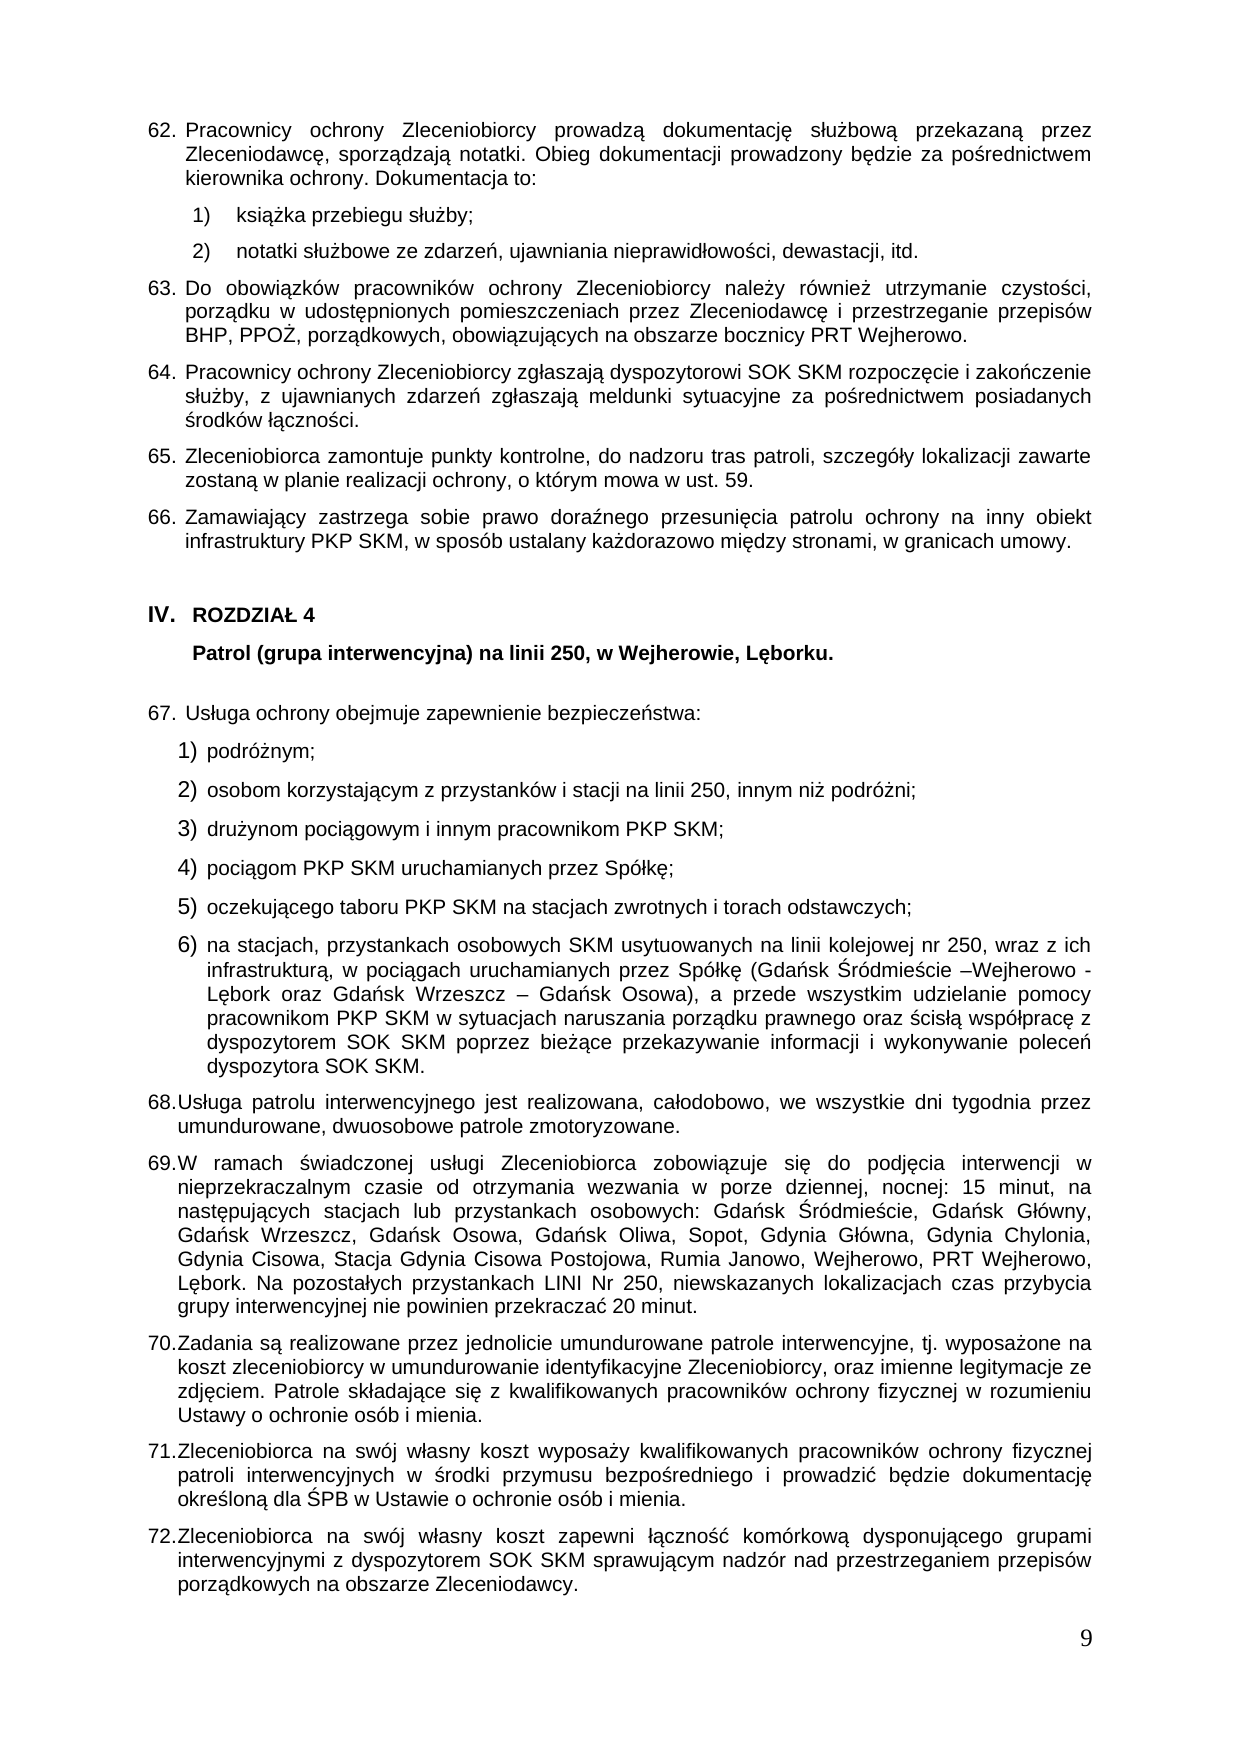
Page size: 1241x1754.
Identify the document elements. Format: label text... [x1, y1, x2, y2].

list notatki służbowe ze zdarzeń, ujawniania nieprawidłowości, dewastacji, itd. [192, 239, 1093, 263]
list osobom korzystającym z przystanków i stacji na linii 250, innym niż podróżni; [177, 776, 1093, 802]
list pociągom PKP SKM uruchamianych przez Spółkę; [177, 854, 1093, 880]
list Zleceniobiorca na swój własny koszt wyposaży kwalifikowanych pracowników ochrony fizycznej patroli interwencyjnych w środki przymusu bezpośredniego i prowadzić będzie dokumentację określoną dla ŚPB w Ustawie o ochronie osób i mienia. [148, 1439, 1093, 1511]
list W ramach świadczonej usługi Zleceniobiorca zobowiązuje się do podjęcia interwencji w nieprzekraczalnym czasie od otrzymania wezwania w porze dziennej, nocnej: 15 minut, na następujących stacjach lub przystankach osobowych: Gdańsk Śródmieście, Gdańsk Główny, Gdańsk Wrzeszcz, Gdańsk Osowa, Gdańsk Oliwa, Sopot, Gdynia Główna, Gdynia Chylonia, Gdynia Cisowa, Stacja Gdynia Cisowa Postojowa, Rumia Janowo, Wejherowo, PRT Wejherowo, Lębork. Na pozostałych przystankach LINI Nr 250, niewskazanych lokalizacjach czas przybycia grupy interwencyjnej nie powinien przekraczać 20 minut. [148, 1151, 1093, 1318]
text Patrol (grupa interwencyjna) na linii 250, w Wejherowie, Lęborku. [192, 640, 1093, 664]
list drużynom pociągowym i innym pracownikom PKP SKM; [177, 815, 1093, 841]
list Usługa patrolu interwencyjnego jest realizowana, całodobowo, we wszystkie dni tygodnia przez umundurowane, dwuosobowe patrole zmotoryzowane. [148, 1090, 1093, 1138]
list podróżnym; [177, 737, 1093, 763]
list Pracownicy ochrony Zleceniobiorcy prowadzą dokumentację służbową przekazaną przez Zleceniodawcę, sporządzają notatki. Obieg dokumentacji prowadzony będzie za pośrednictwem kierownika ochrony. Dokumentacja to: [148, 118, 1093, 190]
list Do obowiązków pracowników ochrony Zleceniobiorcy należy również utrzymanie czystości, porządku w udostępnionych pomieszczeniach przez Zleceniodawcę i przestrzeganie przepisów BHP, PPOŻ, porządkowych, obowiązujących na obszarze bocznicy PRT Wejherowo. [148, 275, 1093, 347]
list na stacjach, przystankach osobowych SKM usytuowanych na linii kolejowej nr 250, wraz z ich infrastrukturą, w pociągach uruchamianych przez Spółkę (Gdańsk Śródmieście –Wejherowo - Lębork oraz Gdańsk Wrzeszcz – Gdańsk Osowa), a przede wszystkim udzielanie pomocy pracownikom PKP SKM w sytuacjach naruszania porządku prawnego oraz ścisłą współpracę z dyspozytorem SOK SKM poprzez bieżące przekazywanie informacji i wykonywanie poleceń dyspozytora SOK SKM. [177, 931, 1093, 1078]
list Zleceniobiorca na swój własny koszt zapewni łączność komórkową dysponującego grupami interwencyjnymi z dyspozytorem SOK SKM sprawującym nadzór nad przestrzeganiem przepisów porządkowych na obszarze Zleceniodawcy. [148, 1523, 1093, 1595]
list Zamawiający zastrzega sobie prawo doraźnego przesunięcia patrolu ochrony na inny obiekt infrastruktury PKP SKM, w sposób ustalany każdorazowo między stronami, w granicach umowy. [148, 504, 1093, 552]
list książka przebiegu służby; [192, 202, 1093, 226]
list Zadania są realizowane przez jednolicie umundurowane patrole interwencyjne, tj. wyposażone na koszt zleceniobiorcy w umundurowanie identyfikacyjne Zleceniobiorcy, oraz imienne legitymacje ze zdjęciem. Patrole składające się z kwalifikowanych pracowników ochrony fizycznej w rozumieniu Ustawy o ochronie osób i mienia. [148, 1331, 1093, 1427]
list Zleceniobiorca zamontuje punkty kontrolne, do nadzoru tras patroli, szczegóły lokalizacji zawarte zostaną w planie realizacji ochrony, o którym mowa w ust. 59. [148, 444, 1093, 492]
list Usługa ochrony obejmuje zapewnienie bezpieczeństwa: [148, 701, 1093, 725]
list ROZDZIAŁ 4 [148, 601, 1093, 628]
list oczekującego taboru PKP SKM na stacjach zwrotnych i torach odstawczych; [177, 893, 1093, 919]
list Pracownicy ochrony Zleceniobiorcy zgłaszają dyspozytorowi SOK SKM rozpoczęcie i zakończenie służby, z ujawnianych zdarzeń zgłaszają meldunki sytuacyjne za pośrednictwem posiadanych środków łączności. [148, 360, 1093, 432]
